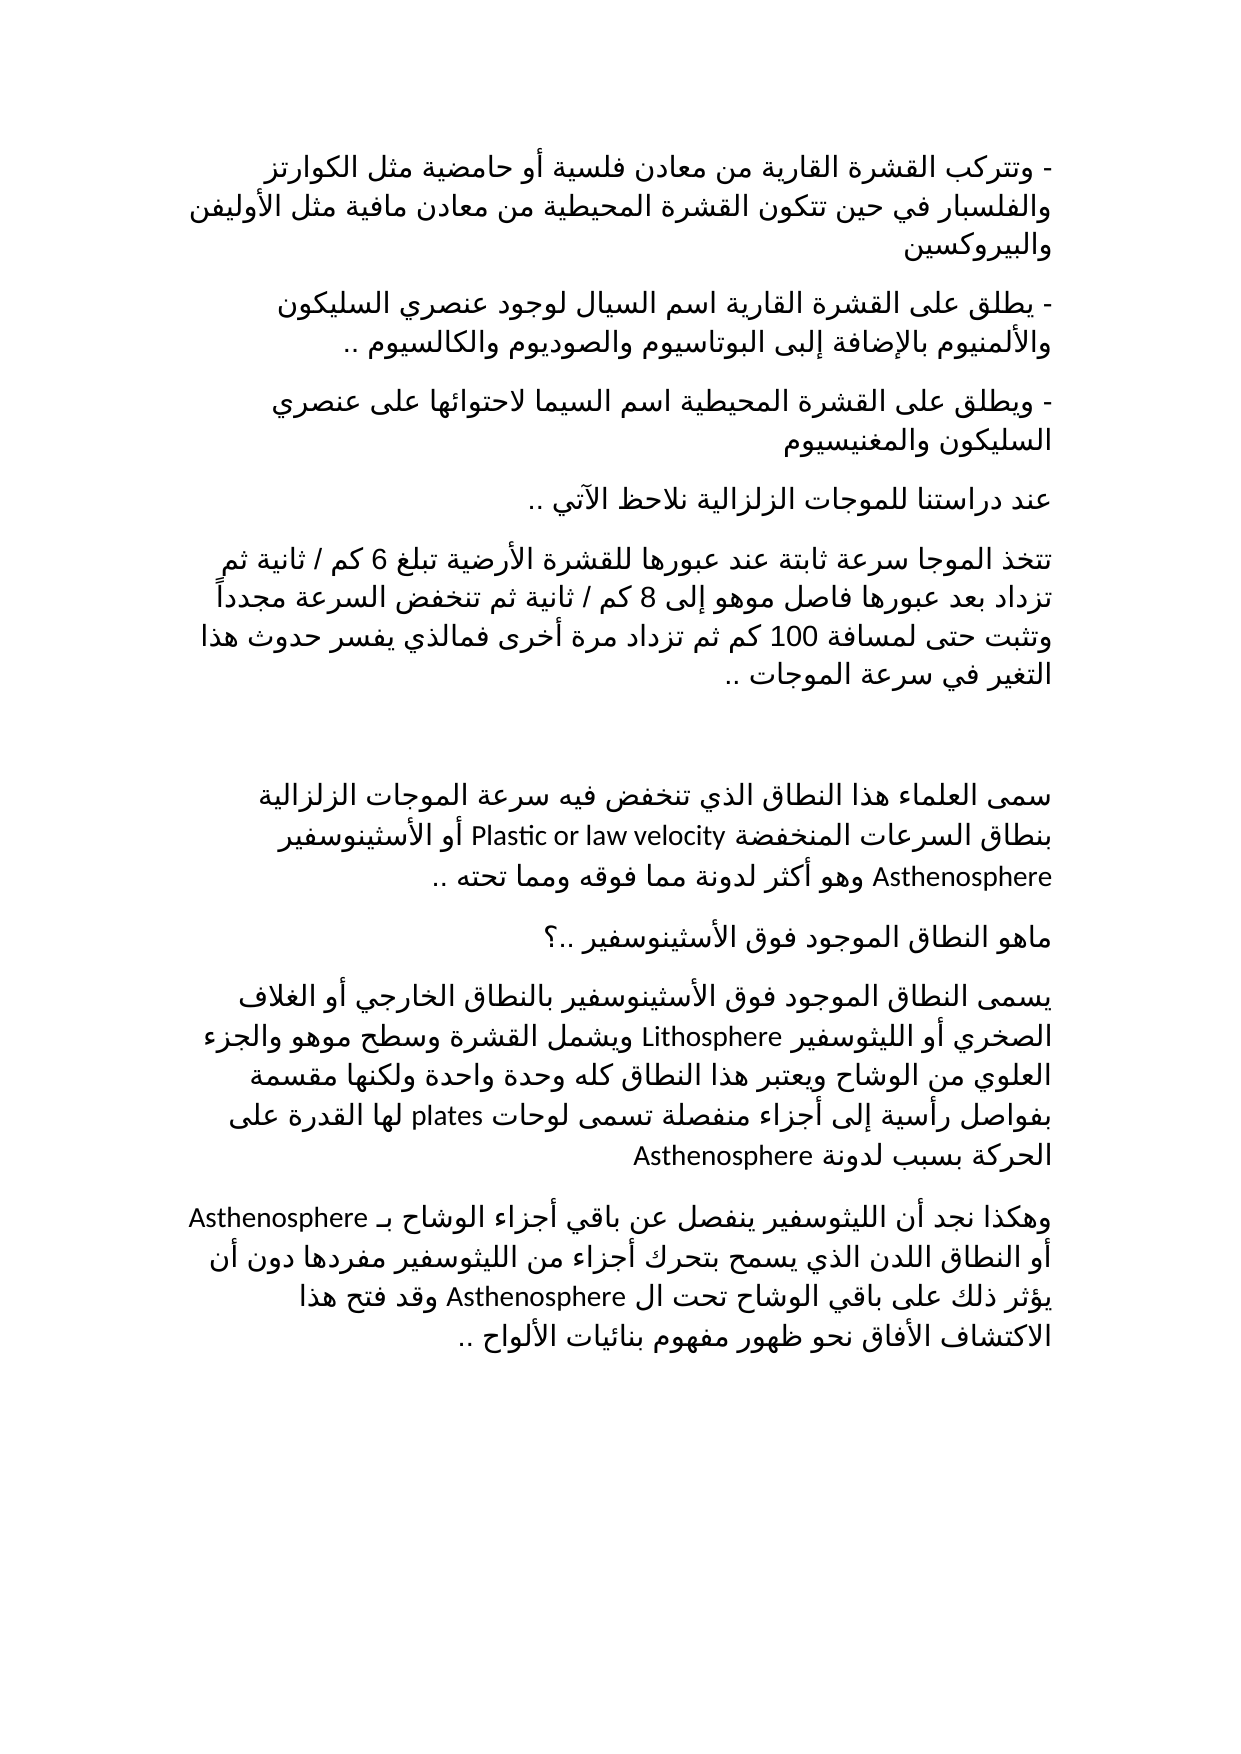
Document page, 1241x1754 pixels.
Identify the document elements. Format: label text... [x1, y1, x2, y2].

text - وتتركب القشرة القارية من معادن فلسية أو حامضية مثل الكوارتز والفلسبار في حين تتكون القشرة المحيطية من معادن مافية مثل الأوليفن والبيروكسين [187, 150, 1053, 261]
text يسمى النطاق الموجود فوق الأسثينوسفير بالنطاق الخارجي أو الغلاف الصخري أو الليثوسفير Lithosphere ويشمل القشرة وسطح موهو والجزء العلوي من الوشاح ويعتبر هذا النطاق كله وحدة واحدة ولكنها مقسمة بفواصل رأسية إلى أجزاء منفصلة تسمى لوحات plates لها القدرة على الحركة بسبب لدونة Asthenosphere [187, 979, 1053, 1173]
text سمى العلماء هذا النطاق الذي تنخفض فيه سرعة الموجات الزلزالية بنطاق السرعات المنخفضة Plastic or law velocity أو الأسثينوسفير Asthenosphere وهو أكثر لدونة مما فوقه ومما تحته .. [187, 778, 1053, 893]
text وهكذا نجد أن الليثوسفير ينفصل عن باقي أجزاء الوشاح بـ Asthenosphere أو النطاق اللدن الذي يسمح بتحرك أجزاء من الليثوسفير مفردها دون أن يؤثر ذلك على باقي الوشاح تحت ال Asthenosphere وقد فتح هذا الاكتشاف الأفاق نحو ظهور مفهوم بنائيات الألواح .. [187, 1199, 1053, 1352]
text ماهو النطاق الموجود فوق الأسثينوسفير ..؟ [187, 920, 1053, 953]
text - يطلق على القشرة القارية اسم السيال لوجود عنصري السليكون والألمنيوم بالإضافة إلبى البوتاسيوم والصوديوم والكالسيوم .. [187, 286, 1053, 358]
text - ويطلق على القشرة المحيطية اسم السيما لاحتوائها على عنصري السليكون والمغنيسيوم [187, 384, 1053, 456]
text تتخذ الموجا سرعة ثابتة عند عبورها للقشرة الأرضية تبلغ 6 كم / ثانية ثم تزداد بعد عبورها فاصل موهو إلى 8 كم / ثانية ثم تنخفض السرعة مجدداً وتثبت حتى لمسافة 100 كم ثم تزداد مرة أخرى فمالذي يفسر حدوث هذا التغير في سرعة الموجات .. [187, 542, 1053, 691]
text عند دراستنا للموجات الزلزالية نلاحظ الآتي .. [187, 482, 1053, 516]
